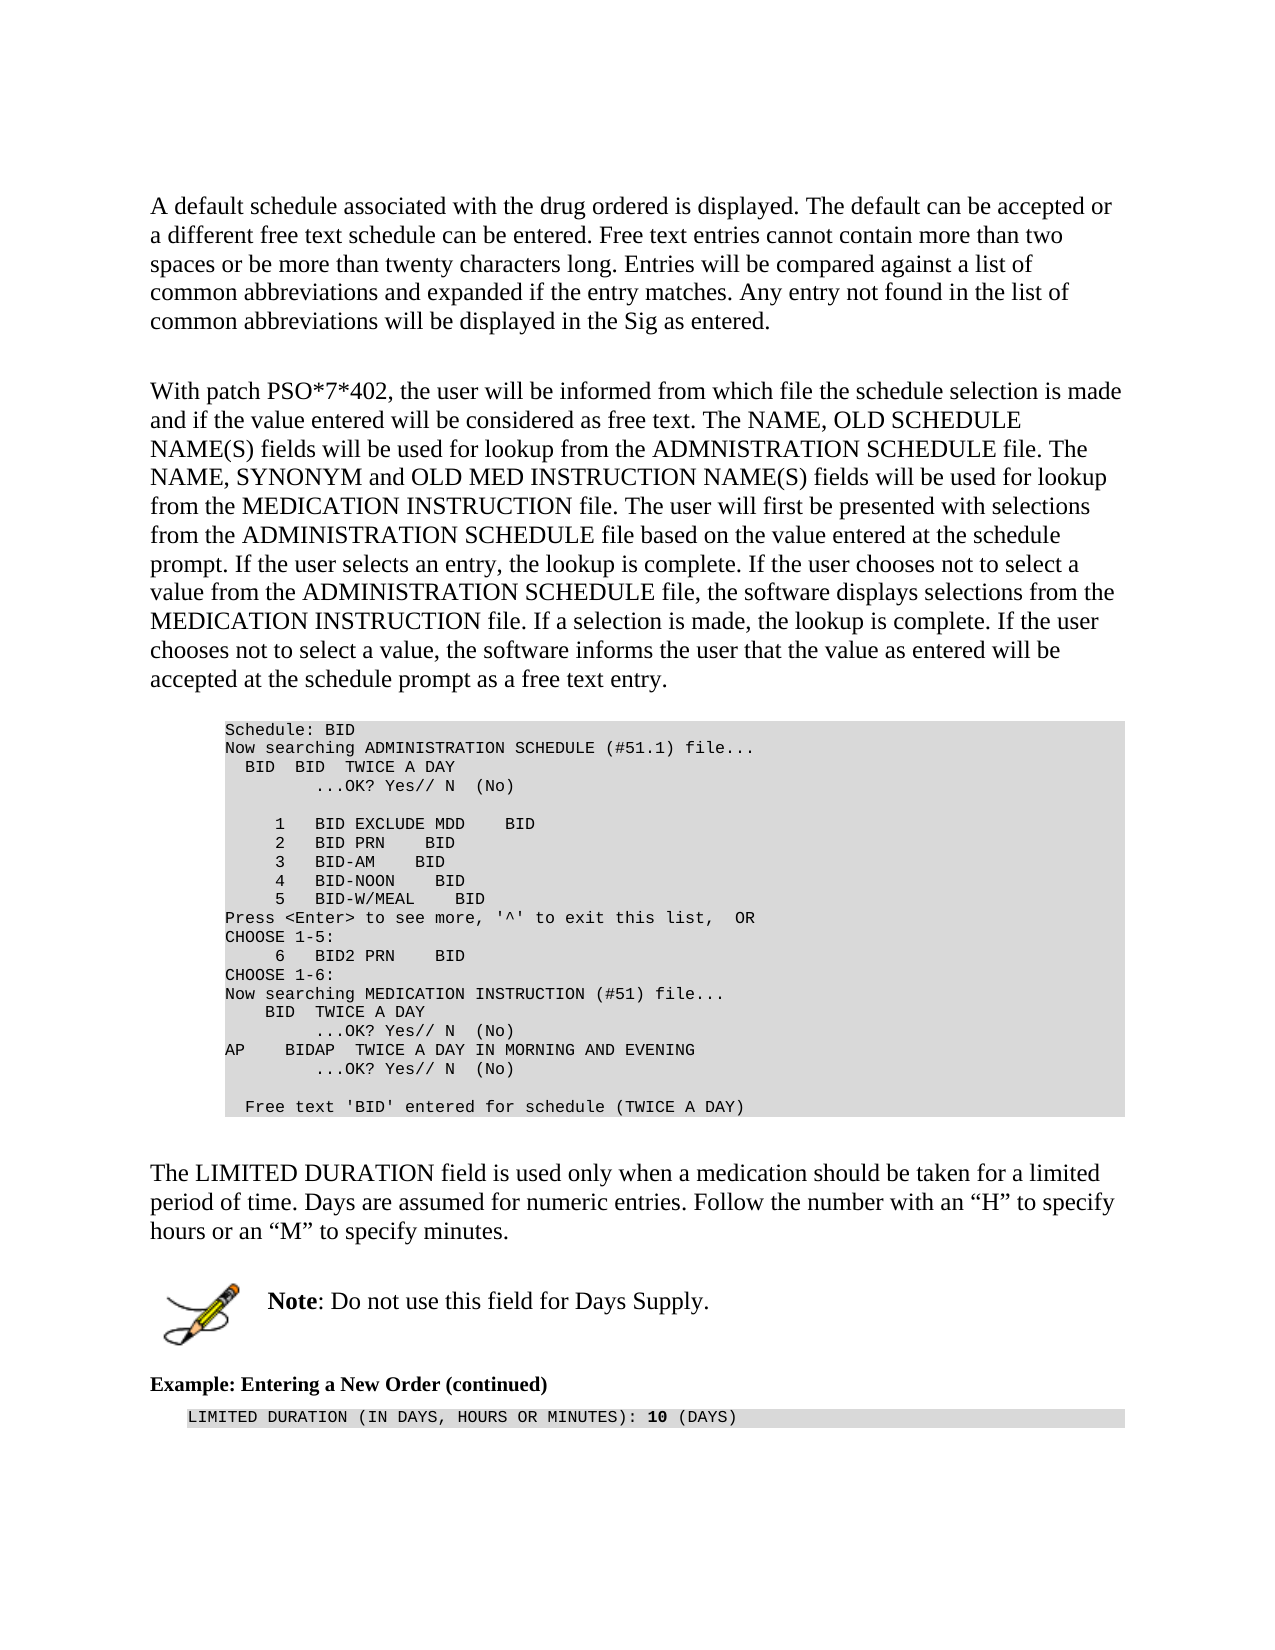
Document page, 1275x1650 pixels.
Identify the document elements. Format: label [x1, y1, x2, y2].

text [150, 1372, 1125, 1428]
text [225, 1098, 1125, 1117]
picture [150, 1268, 249, 1355]
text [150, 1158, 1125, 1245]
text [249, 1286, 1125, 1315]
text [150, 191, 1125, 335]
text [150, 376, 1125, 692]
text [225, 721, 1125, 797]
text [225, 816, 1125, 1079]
